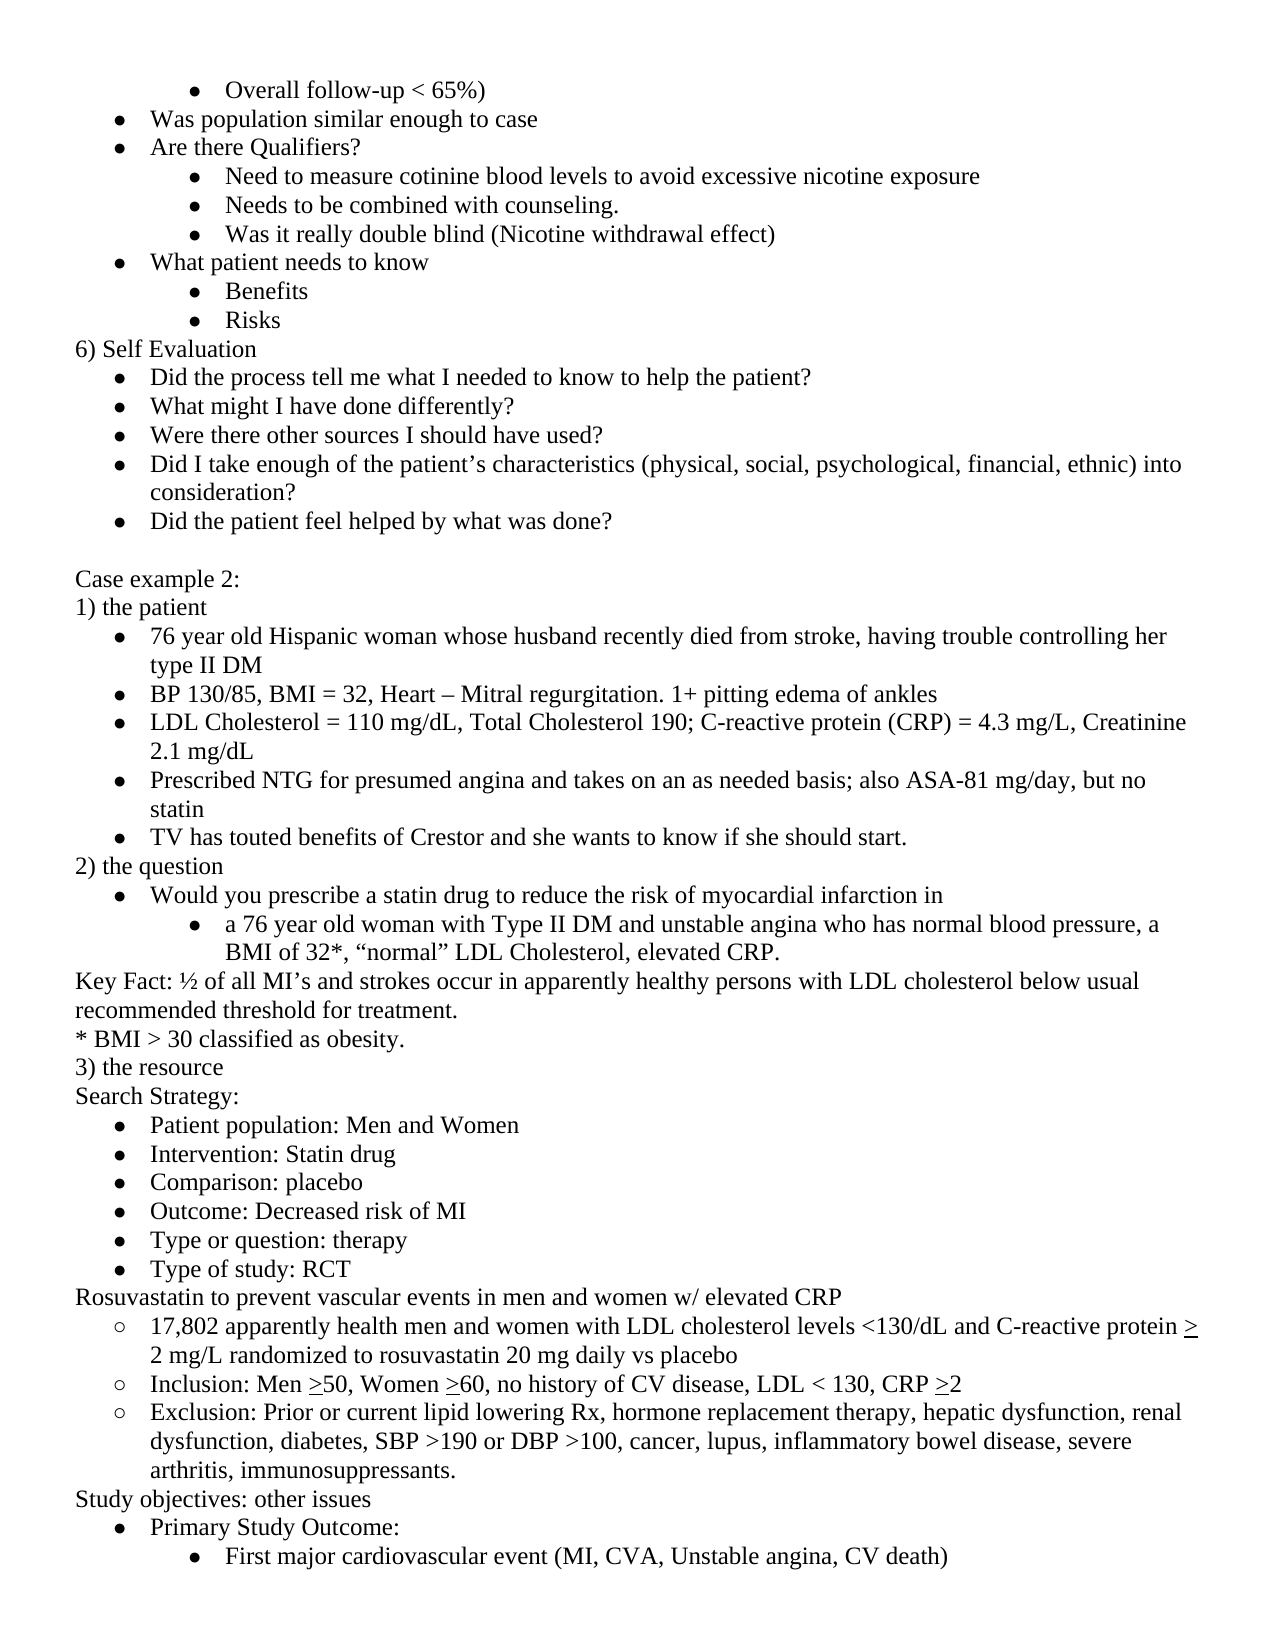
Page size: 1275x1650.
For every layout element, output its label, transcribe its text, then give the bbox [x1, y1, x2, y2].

list Did I take enough of the patient’s characteristics (physical, social, psychological, financial, ethnic) into consideration? [113, 449, 1200, 506]
list Intervention: Statin drug [113, 1139, 1200, 1167]
list Are there Qualifiers? [113, 132, 1200, 161]
list Would you prescribe a statin drug to reduce the risk of myocardial infarction in [113, 880, 1200, 909]
list Risks [188, 305, 1200, 334]
text Search Strategy: [75, 1081, 1200, 1110]
list Was population similar enough to case [113, 104, 1200, 132]
list Did the patient feel helped by what was done? [113, 506, 1200, 535]
list Prescribed NTG for presumed angina and takes on an as needed basis; also ASA-81 mg/day, but no statin [113, 765, 1200, 822]
list Comparison: placebo [113, 1167, 1200, 1196]
text * BMI > 30 classified as obesity. [75, 1024, 1200, 1052]
list Was it really double blind (Nicotine withdrawal effect) [188, 219, 1200, 247]
list LDL Cholesterol = 110 mg/dL, Total Cholesterol 190; C-reactive protein (CRP) = 4.3 mg/L, Creatinine 2.1 mg/dL [113, 707, 1200, 765]
list Type or question: therapy [113, 1225, 1200, 1254]
text 6) Self Evaluation [75, 334, 1200, 362]
text 1) the patient [75, 592, 1200, 621]
list Inclusion: Men >50, Women >60, no history of CV disease, LDL < 130, CRP >2 [113, 1369, 1200, 1397]
list TV has touted benefits of Crestor and she wants to know if she should start. [113, 822, 1200, 851]
list Patient population: Men and Women [113, 1110, 1200, 1139]
list BP 130/85, BMI = 32, Heart – Mitral regurgitation. 1+ pitting edema of ankles [113, 679, 1200, 707]
text Case example 2: [75, 564, 1200, 592]
text 3) the resource [75, 1052, 1200, 1081]
list Need to measure cotinine blood levels to avoid excessive nicotine exposure [188, 161, 1200, 190]
text Rosuvastatin to prevent vascular events in men and women w/ elevated CRP [75, 1282, 1200, 1311]
text 2) the question [75, 851, 1200, 880]
list 76 year old Hispanic woman whose husband recently died from stroke, having trouble controlling her type II DM [113, 621, 1200, 679]
list Exclusion: Prior or current lipid lowering Rx, hormone replacement therapy, hepatic dysfunction, renal dysfunction, diabetes, SBP >190 or DBP >100, cancer, lupus, inflammatory bowel disease, severe arthritis, immunosuppressants. [113, 1397, 1200, 1484]
list Did the process tell me what I needed to know to help the patient? [113, 362, 1200, 391]
list What might I have done differently? [113, 391, 1200, 420]
list 17,802 apparently health men and women with LDL cholesterol levels <130/dL and C-reactive protein > 2 mg/L randomized to rosuvastatin 20 mg daily vs placebo [113, 1311, 1200, 1369]
list First major cardiovascular event (MI, CVA, Unstable angina, CV death) [188, 1541, 1200, 1570]
list Benefits [188, 276, 1200, 305]
list Needs to be combined with counseling. [188, 190, 1200, 219]
list a 76 year old woman with Type II DM and unstable angina who has normal blood pressure, a BMI of 32*, “normal” LDL Cholesterol, elevated CRP. [188, 909, 1200, 966]
text Key Fact: ½ of all MI’s and strokes occur in apparently healthy persons with LDL cholesterol below usual recommended threshold for treatment. [75, 966, 1200, 1024]
list Type of study: RCT [113, 1254, 1200, 1282]
list Overall follow-up < 65%) [188, 75, 1200, 104]
list What patient needs to know [113, 247, 1200, 276]
text Study objectives: other issues [75, 1484, 1200, 1512]
list Primary Study Outcome: [113, 1512, 1200, 1541]
list Outcome: Decreased risk of MI [113, 1196, 1200, 1225]
list Were there other sources I should have used? [113, 420, 1200, 449]
